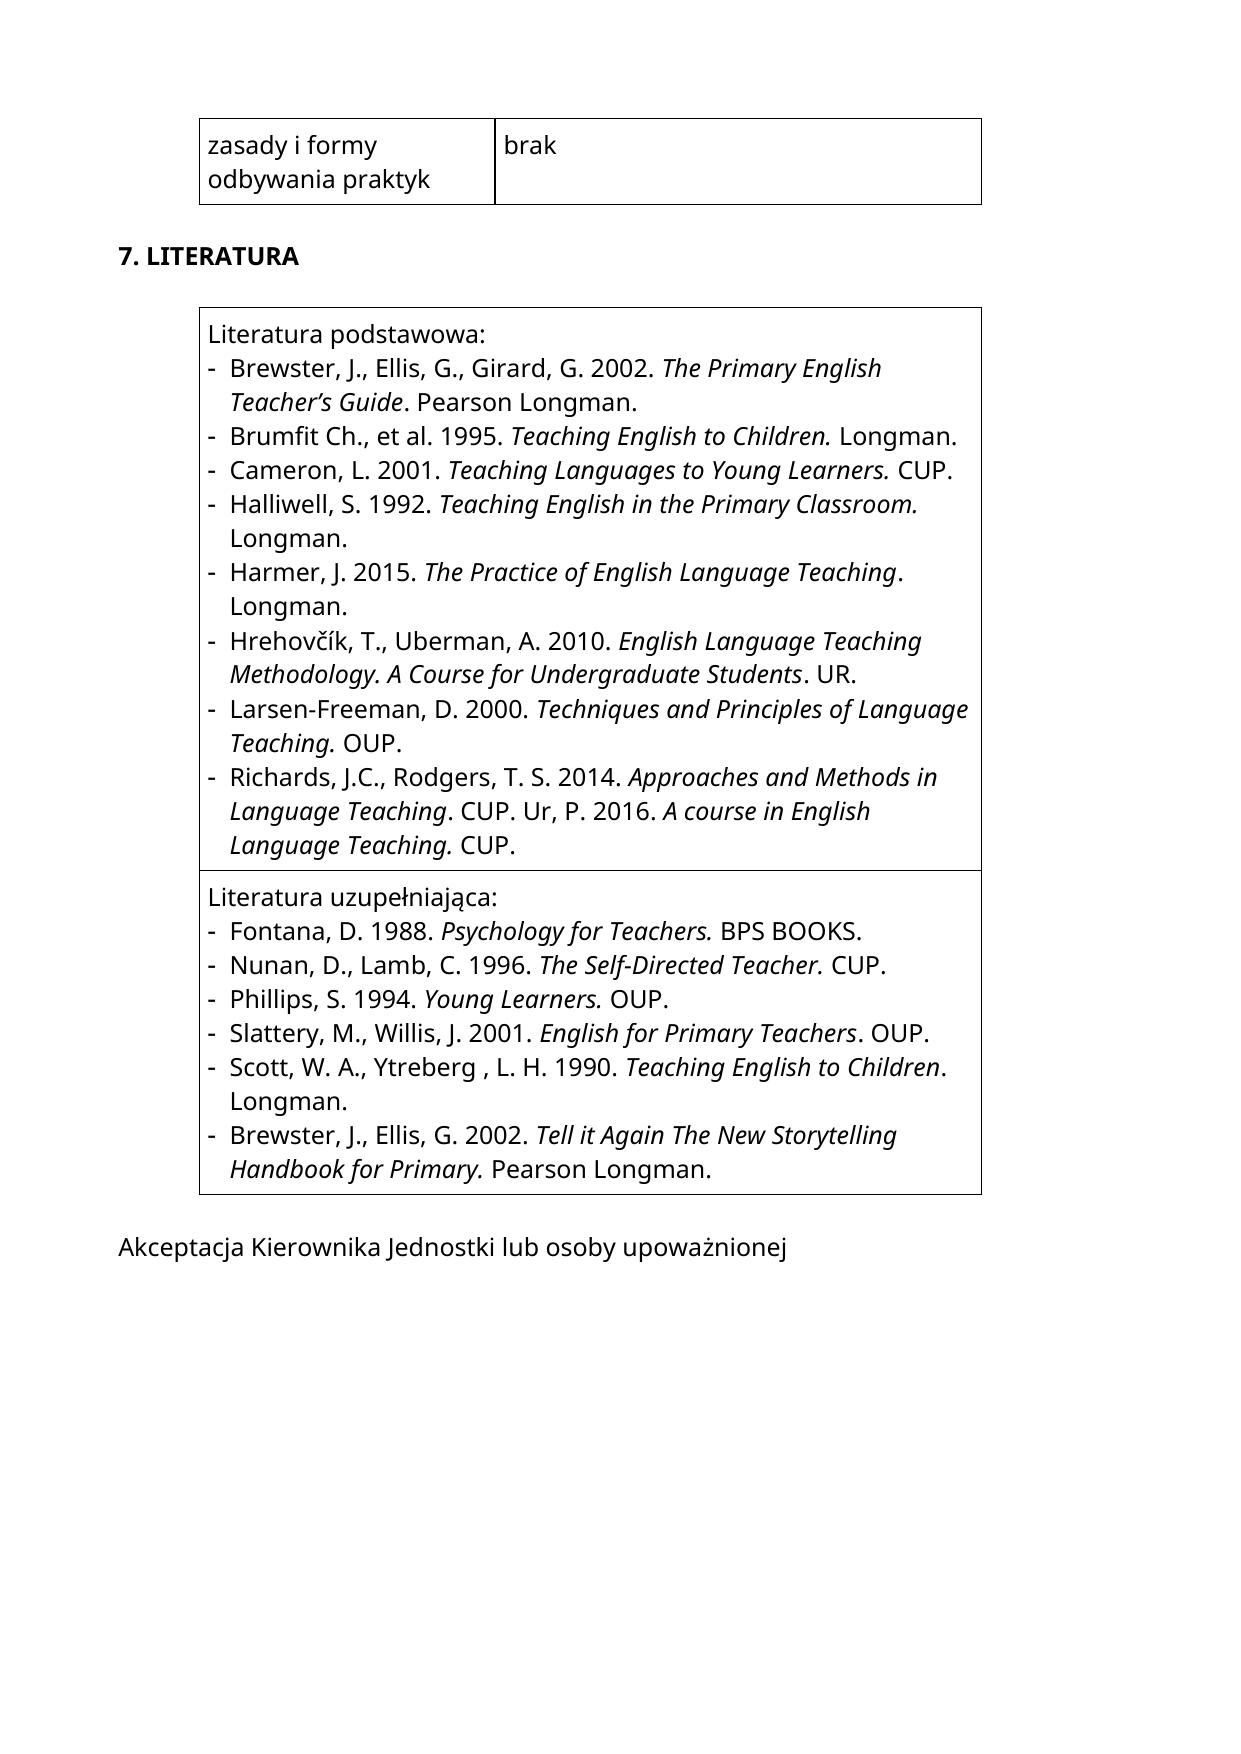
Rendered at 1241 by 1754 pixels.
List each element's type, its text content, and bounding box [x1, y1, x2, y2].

table_cell zasady i formy odbywania praktyk [200, 119, 494, 204]
table_header Literatura podstawowa: Brewster, J., Ellis, G., Girard, G. 2002. The Primary English Teacher’s Guide. Pearson Longman. Brumfit Ch., et al. 1995. Teaching English to Children. Longman. Cameron, L. 2001. Teaching Languages to Young Learners. CUP. Halliwell, S. 1992. Teaching English in the Primary Classroom. Longman. Harmer, J. 2015. The Practice of English Language Teaching. Longman. Hrehovčík, T., Uberman, A. 2010. English Language Teaching Methodology. A Course for Undergraduate Students. UR. Larsen-Freeman, D. 2000. Techniques and Principles of Language Teaching. OUP. Richards, J.C., Rodgers, T. S. 2014. Approaches and Methods in Language Teaching. CUP. Ur, P. 2016. A course in English Language Teaching. CUP. [200, 308, 981, 870]
table_cell brak [496, 119, 981, 204]
table_cell Literatura uzupełniająca: Fontana, D. 1988. Psychology for Teachers. BPS BOOKS. Nunan, D., Lamb, C. 1996. The Self-Directed Teacher. CUP. Phillips, S. 1994. Young Learners. OUP. Slattery, M., Willis, J. 2001. English for Primary Teachers. OUP. Scott, W. A., Ytreberg , L. H. 1990. Teaching English to Children. Longman. Brewster, J., Ellis, G. 2002. Tell it Again The New Storytelling Handbook for Primary. Pearson Longman. [200, 871, 981, 1194]
text 7. LITERATURA [118, 239, 1122, 273]
text Akceptacja Kierownika Jednostki lub osoby upoważnionej [118, 1229, 1122, 1263]
